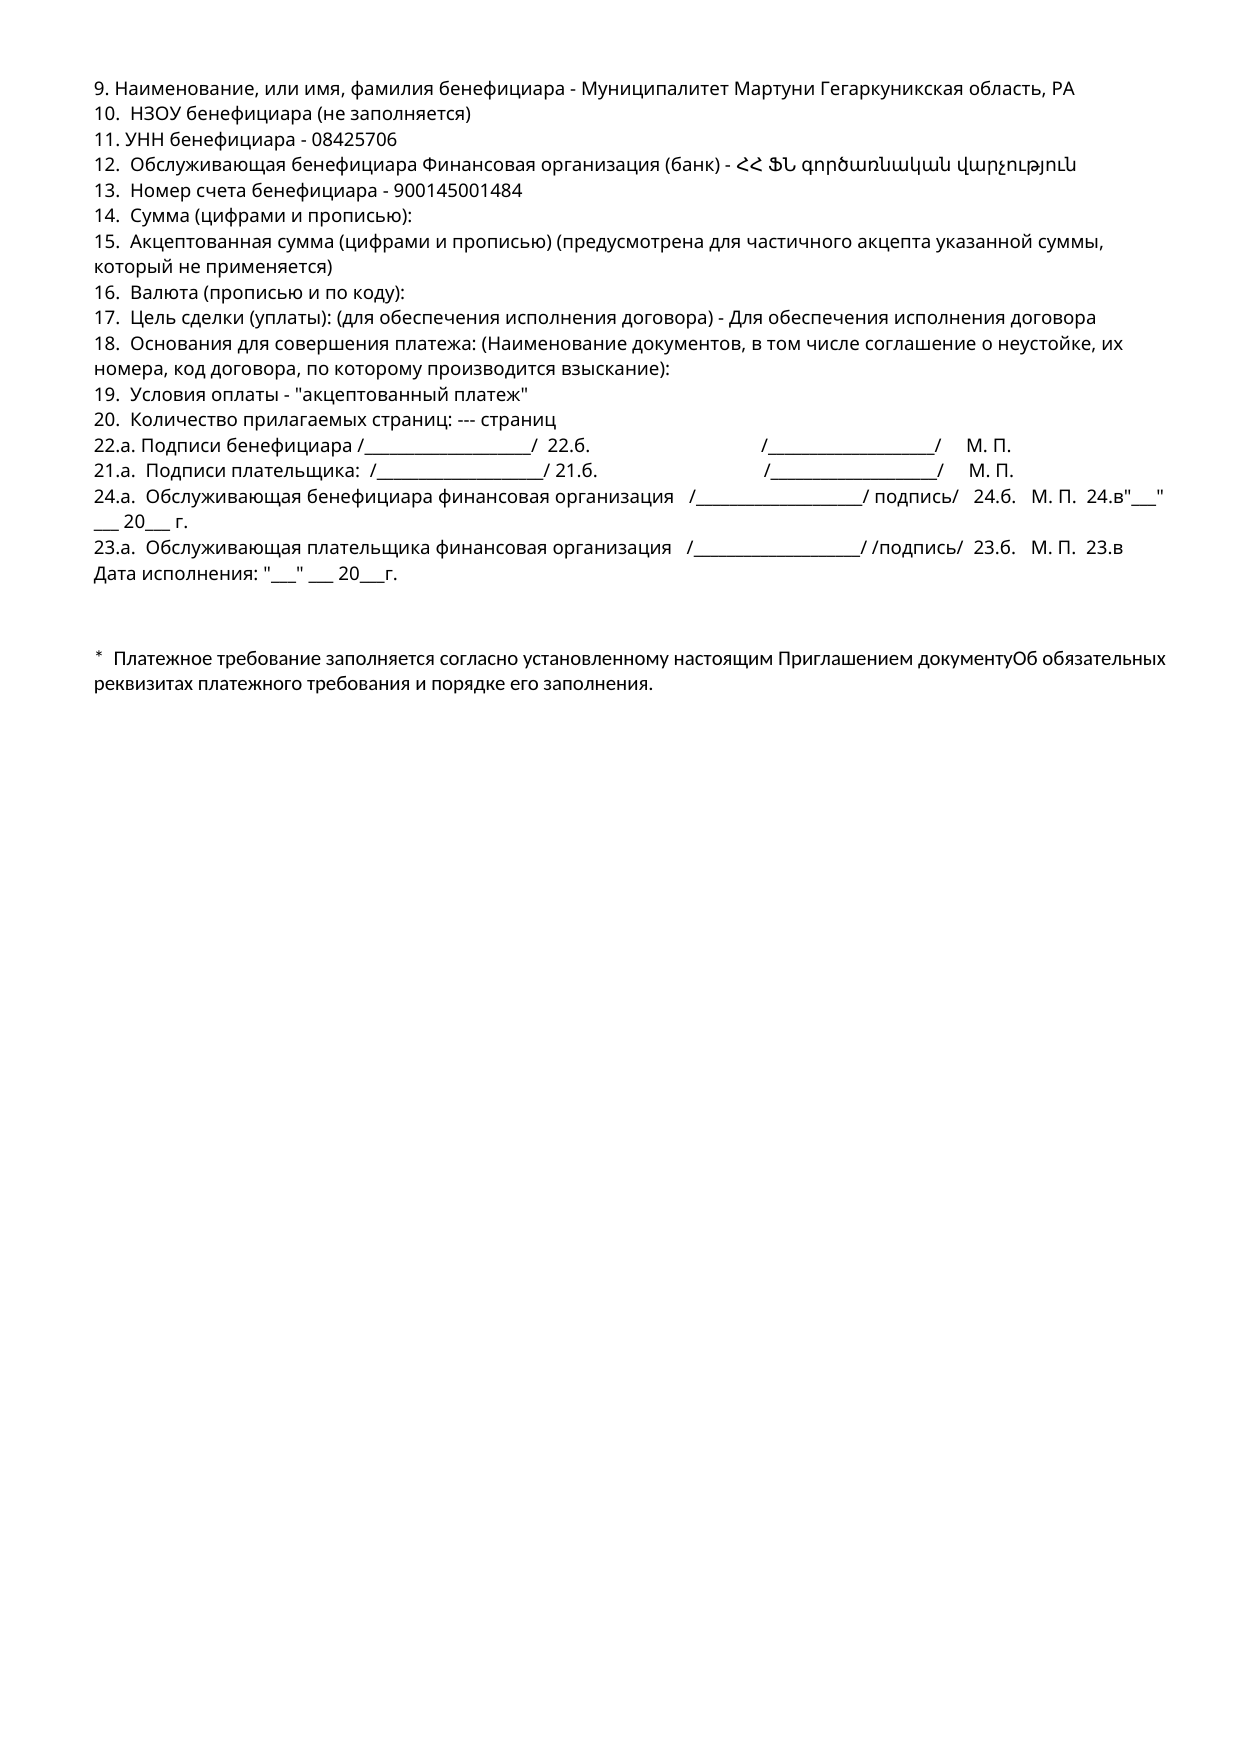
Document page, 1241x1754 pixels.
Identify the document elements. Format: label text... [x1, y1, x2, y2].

text * Платежное требование заполняется согласно установленному настоящим Приглашением документуОб обязательных реквизитах платежного требования и порядке его заполнения. [94, 645, 1171, 696]
